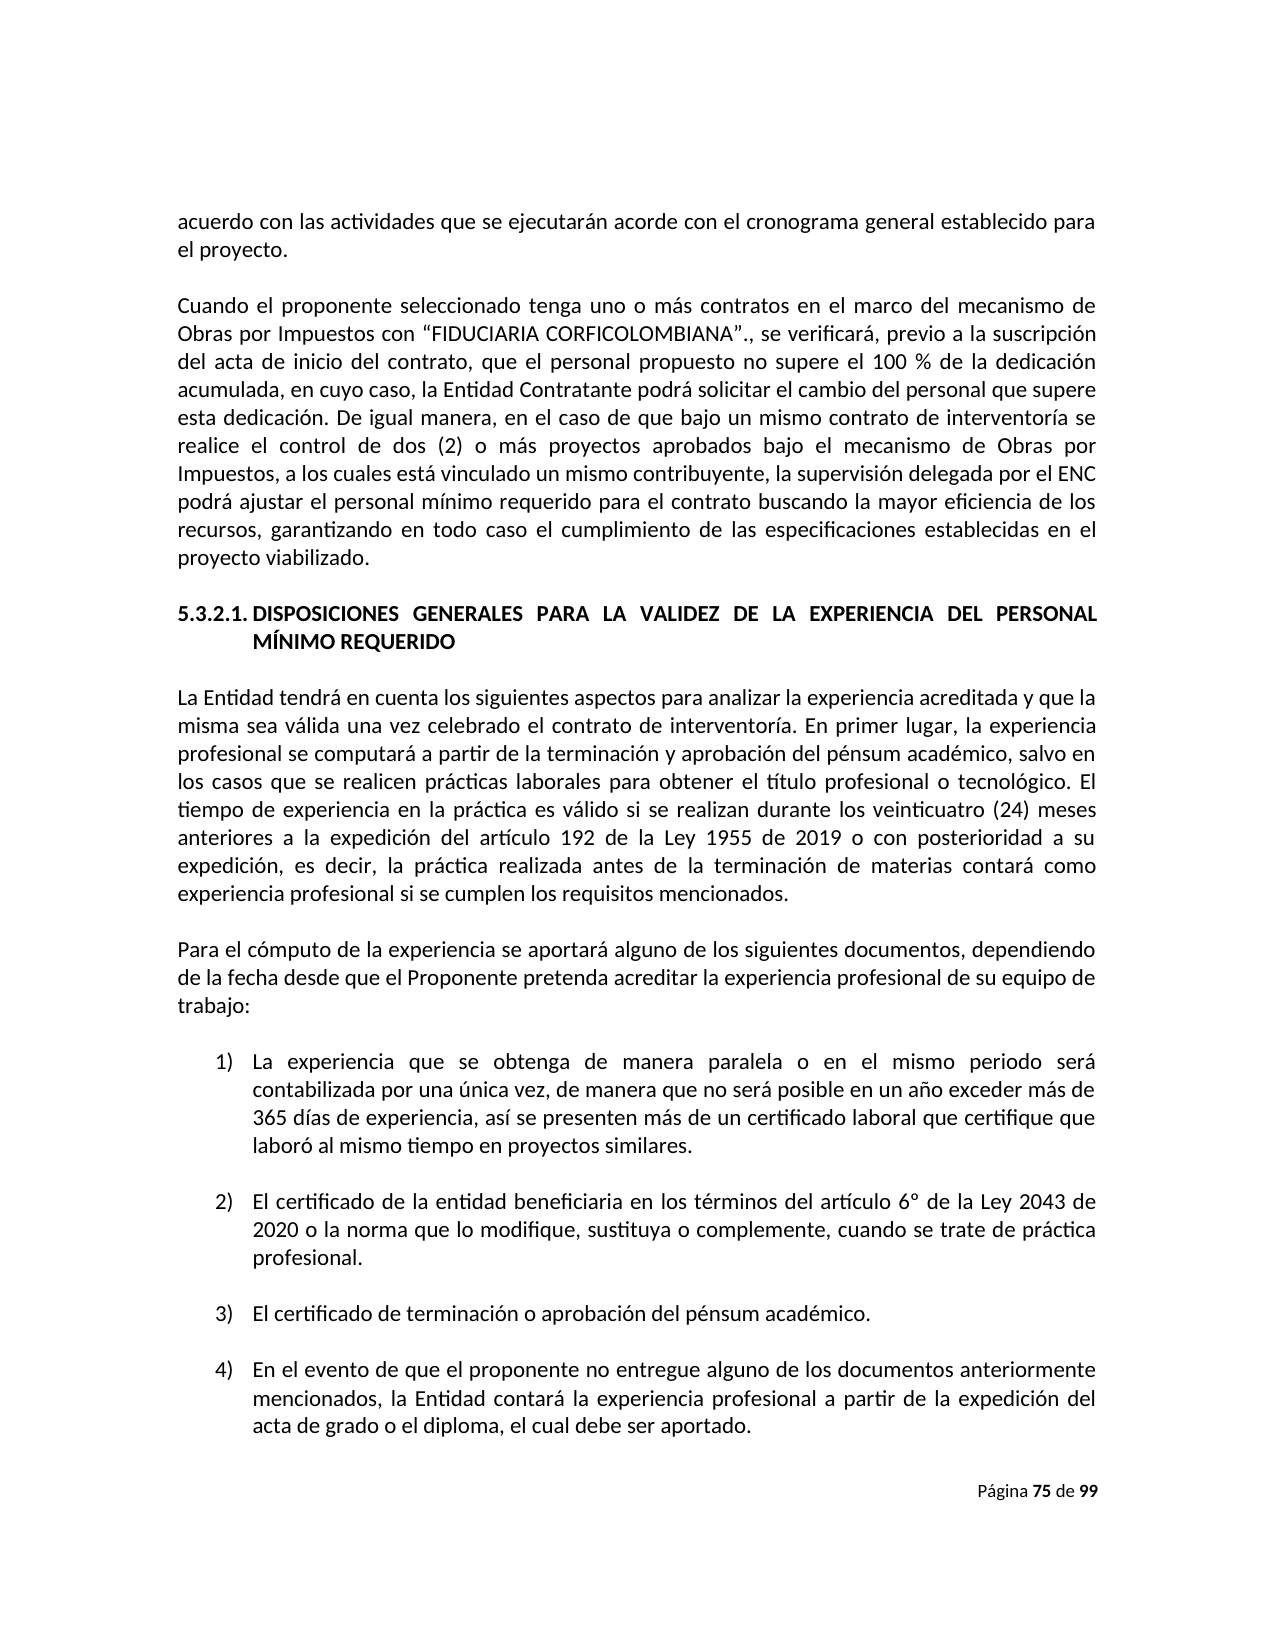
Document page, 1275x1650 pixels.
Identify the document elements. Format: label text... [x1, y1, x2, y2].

text La Entidad tendrá en cuenta los siguientes aspectos para analizar la experiencia acreditada y que la misma sea válida una vez celebrado el contrato de interventoría. En primer lugar, la experiencia profesional se computará a partir de la terminación y aprobación del pénsum académico, salvo en los casos que se realicen prácticas laborales para obtener el título profesional o tecnológico. El tiempo de experiencia en la práctica es válido si se realizan durante los veinticuatro (24) meses anteriores a la expedición del artículo 192 de la Ley 1955 de 2019 o con posterioridad a su expedición, es decir, la práctica realizada antes de la terminación de materias contará como experiencia profesional si se cumplen los requisitos mencionados. [177, 683, 1098, 907]
text Para el cómputo de la experiencia se aportará alguno de los siguientes documentos, dependiendo de la fecha desde que el Proponente pretenda acreditar la experiencia profesional de su equipo de trabajo: [177, 935, 1098, 1019]
list El certificado de terminación o aprobación del pénsum académico. [215, 1299, 1098, 1328]
subtitle DISPOSICIONES GENERALES PARA LA VALIDEZ DE LA EXPERIENCIA DEL PERSONAL MÍNIMO REQUERIDO [177, 599, 1098, 655]
text Cuando el proponente seleccionado tenga uno o más contratos en el marco del mecanismo de Obras por Impuestos con “FIDUCIARIA CORFICOLOMBIANA”., se verificará, previo a la suscripción del acta de inicio del contrato, que el personal propuesto no supere el 100 % de la dedicación acumulada, en cuyo caso, la Entidad Contratante podrá solicitar el cambio del personal que supere esta dedicación. De igual manera, en el caso de que bajo un mismo contrato de interventoría se realice el control de dos (2) o más proyectos aprobados bajo el mecanismo de Obras por Impuestos, a los cuales está vinculado un mismo contribuyente, la supervisión delegada por el ENC podrá ajustar el personal mínimo requerido para el contrato buscando la mayor eficiencia de los recursos, garantizando en todo caso el cumplimiento de las especificaciones establecidas en el proyecto viabilizado. [177, 291, 1098, 571]
list La experiencia que se obtenga de manera paralela o en el mismo periodo será contabilizada por una única vez, de manera que no será posible en un año exceder más de 365 días de experiencia, así se presenten más de un certificado laboral que certifique que laboró al mismo tiempo en proyectos similares. [215, 1047, 1098, 1159]
list En el evento de que el proponente no entregue alguno de los documentos anteriormente mencionados, la Entidad contará la experiencia profesional a partir de la expedición del acta de grado o el diploma, el cual debe ser aportado. [215, 1356, 1098, 1440]
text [177, 207, 1098, 263]
list El certificado de la entidad beneficiaria en los términos del artículo 6º de la Ley 2043 de 2020 o la norma que lo modifique, sustituya o complemente, cuando se trate de práctica profesional. [215, 1187, 1098, 1272]
